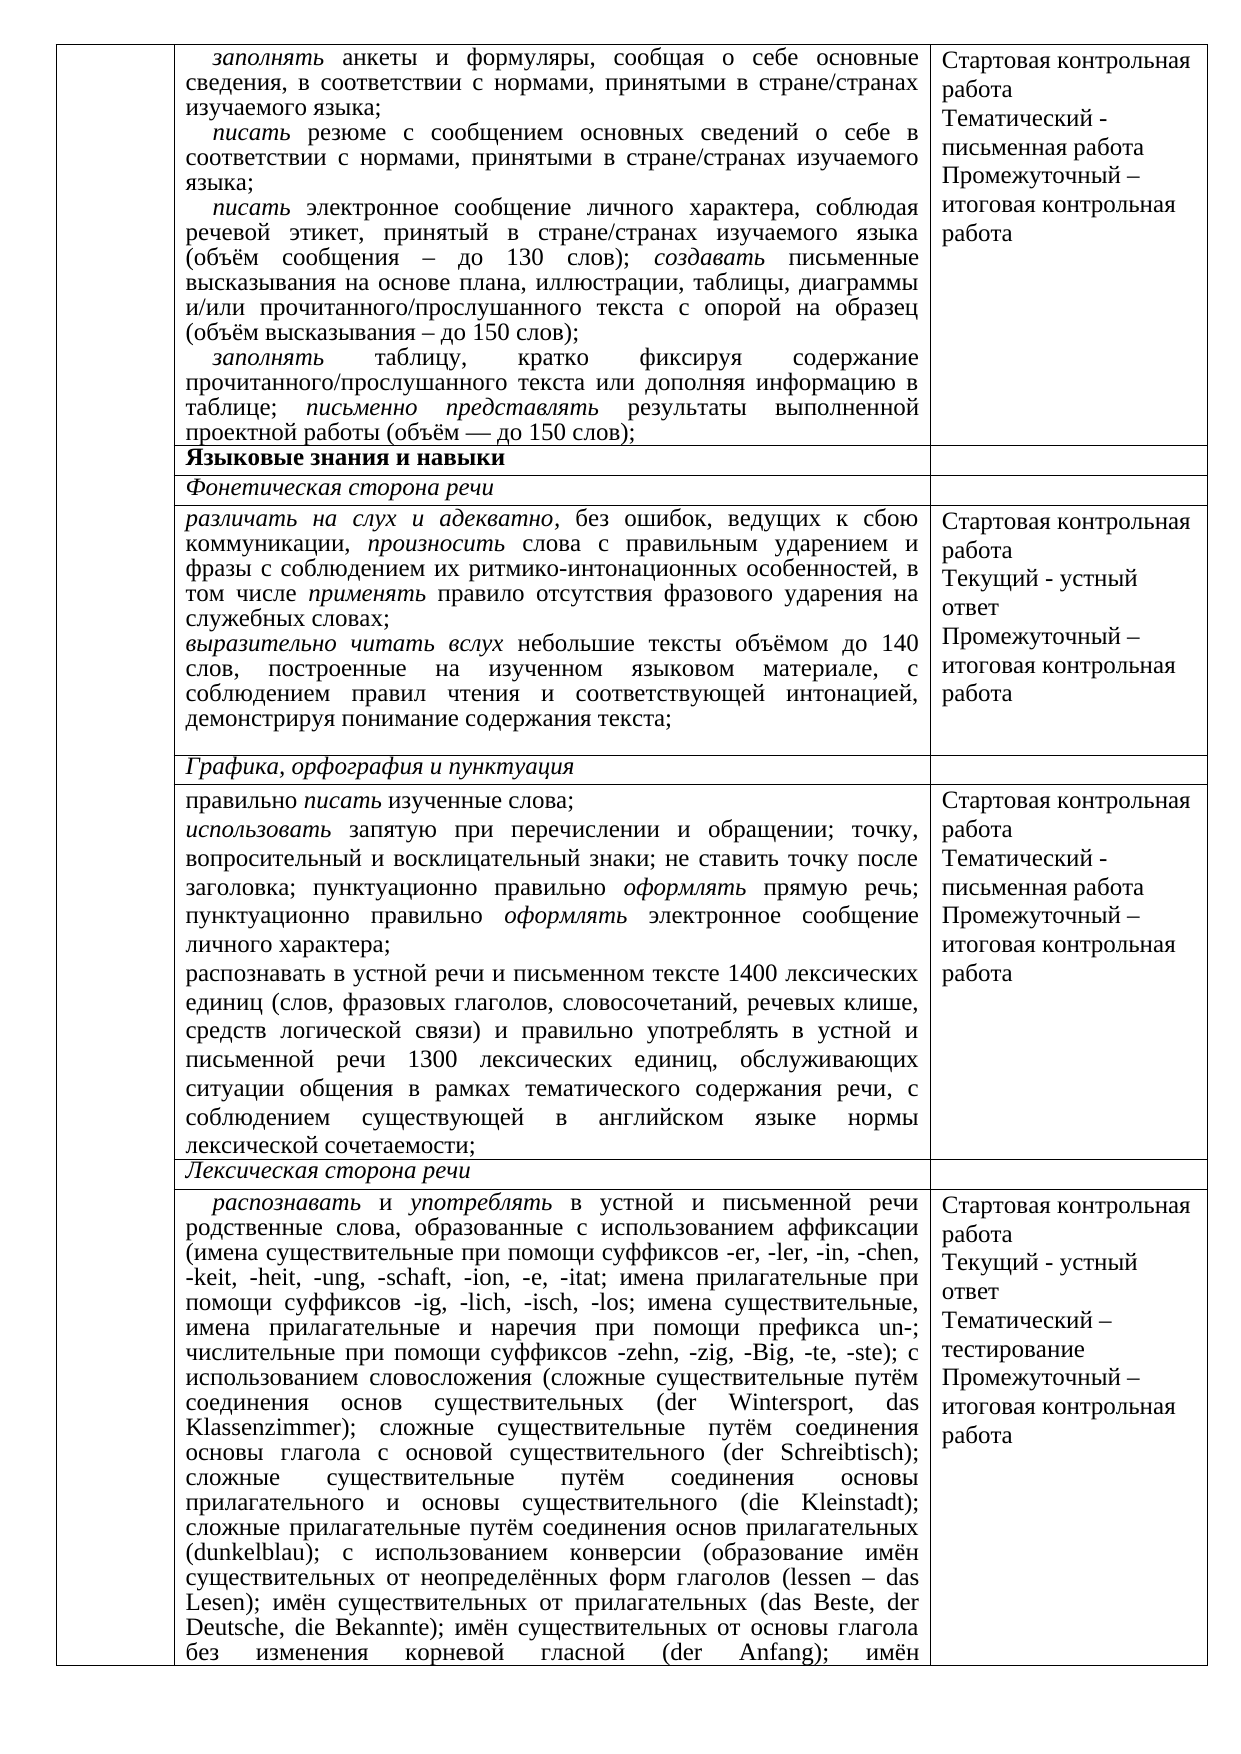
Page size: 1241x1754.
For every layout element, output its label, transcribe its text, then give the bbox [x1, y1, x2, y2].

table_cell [175, 1190, 930, 1665]
table_cell правильно писать изученные слова; использовать запятую при перечислении и обращении; точку, вопросительный и восклицательный знаки; не ставить точку после заголовка; пунктуационно правильно оформлять прямую речь; пунктуационно правильно оформлять электронное сообщение личного характера; распознавать в устной речи и письменном тексте 1400 лексических единиц (слов, фразовых глаголов, словосочетаний, речевых клише, средств логической связи) и правильно употреблять в устной и письменной речи 1300 лексических единиц, обслуживающих ситуации общения в рамках тематического содержания речи, с соблюдением существующей в английском языке нормы лексической сочетаемости; [175, 785, 930, 1159]
table_cell Стартовая контрольная работа Тематический - письменная работа Промежуточный – итоговая контрольная работа [931, 785, 1207, 1159]
table_cell Лексическая сторона речи [175, 1160, 930, 1189]
table_cell Языковые знания и навыки [175, 446, 930, 475]
table_cell заполнять анкеты и формуляры, сообщая о себе основные сведения, в соответствии с нормами, принятыми в стране/странах изучаемого языка; писать резюме с сообщением основных сведений о себе в соответствии с нормами, принятыми в стране/странах изучаемого языка; писать электронное сообщение личного характера, соблюдая речевой этикет, принятый в стране/странах изучаемого языка (объём сообщения – до 130 слов); создавать письменные высказывания на основе плана, иллюстрации, таблицы, диаграммы и/или прочитанного/прослушанного текста с опорой на образец (объём высказывания – до 150 слов); заполнять таблицу, кратко фиксируя содержание прочитанного/прослушанного текста или дополняя информацию в таблице; письменно представлять результаты выполненной проектной работы (объём — до 150 слов); [175, 45, 930, 445]
table_cell Стартовая контрольная работа Тематический - письменная работа Промежуточный – итоговая контрольная работа [931, 45, 1207, 445]
table_cell различать на слух и адекватно, без ошибок, ведущих к сбою коммуникации, произносить слова с правильным ударением и фразы с соблюдением их ритмико-интонационных особенностей, в том числе применять правило отсутствия фразового ударения на служебных словах; выразительно читать вслух небольшие тексты объёмом до 140 слов, построенные на изученном языковом материале, с соблюдением правил чтения и соответствующей интонацией, демонстрируя понимание содержания текста; [175, 506, 930, 754]
table_cell Стартовая контрольная работа Текущий - устный ответ Промежуточный – итоговая контрольная работа [931, 506, 1207, 754]
table_cell Графика, орфография и пунктуация [175, 756, 930, 784]
table_cell [931, 476, 1207, 505]
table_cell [931, 1190, 1207, 1665]
table_cell [931, 1160, 1207, 1189]
table_cell Фонетическая сторона речи [175, 476, 930, 505]
table_cell [931, 446, 1207, 475]
table_cell [931, 756, 1207, 784]
